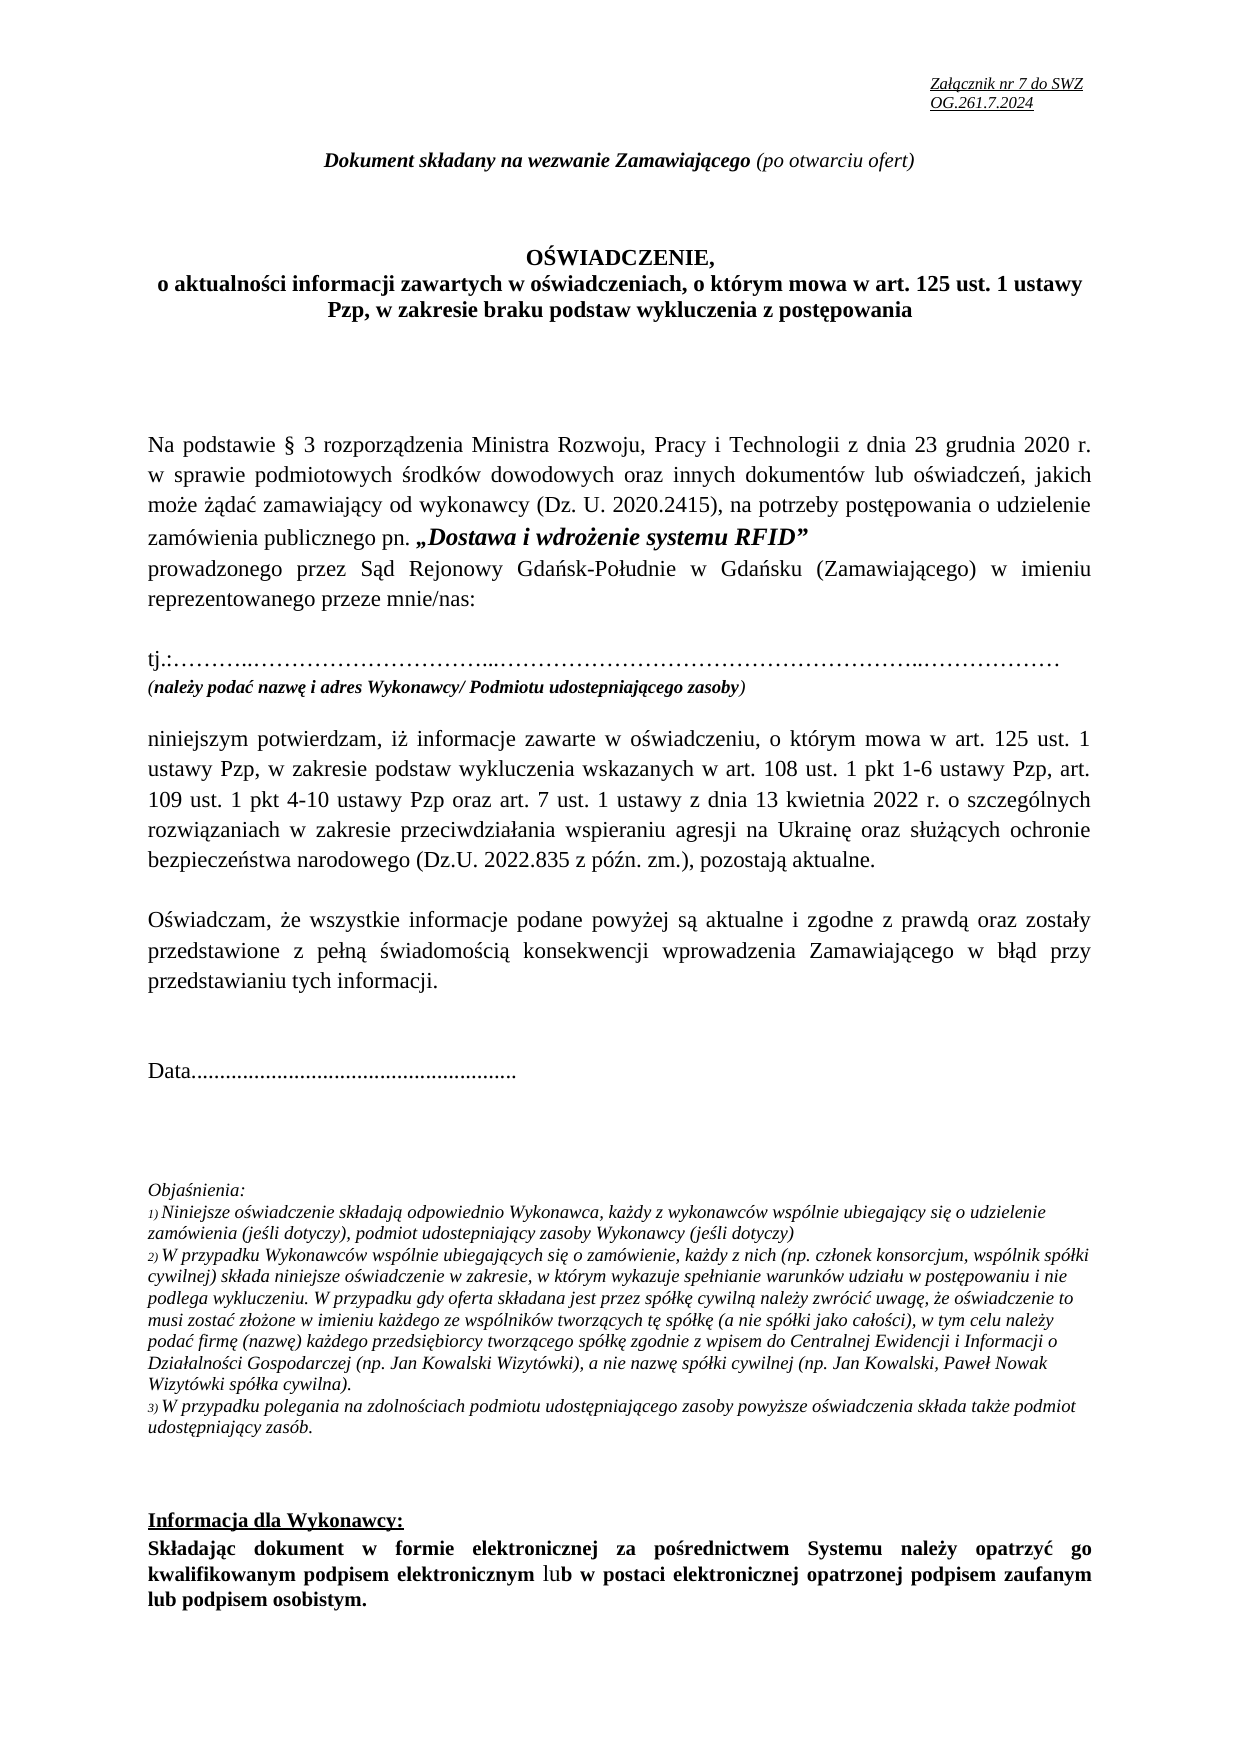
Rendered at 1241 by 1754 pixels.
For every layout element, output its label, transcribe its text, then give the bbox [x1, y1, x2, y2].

text Oświadczam, że wszystkie informacje podane powyżej są aktualne i zgodne z prawdą oraz zostały przedstawione z pełną świadomością konsekwencji wprowadzenia Zamawiającego w błąd przy przedstawianiu tych informacji. [148, 906, 1093, 993]
text 1) Niniejsze oświadczenie składają odpowiednio Wykonawca, każdy z wykonawców wspólnie ubiegający się o udzielenie zamówienia (jeśli dotyczy), podmiot udostepniający zasoby Wykonawcy (jeśli dotyczy) [148, 1201, 1093, 1244]
text niniejszym potwierdzam, iż informacje zawarte w oświadczeniu, o którym mowa w art. 125 ust. 1 ustawy Pzp, w zakresie podstaw wykluczenia wskazanych w art. 108 ust. 1 pkt 1-6 ustawy Pzp, art. 109 ust. 1 pkt 4-10 ustawy Pzp oraz art. 7 ust. 1 ustawy z dnia 13 kwietnia 2022 r. o szczególnych rozwiązaniach w zakresie przeciwdziałania wspieraniu agresji na Ukrainę oraz służących ochronie bezpieczeństwa narodowego (Dz.U. 2022.835 z późn. zm.), pozostają aktualne. [148, 725, 1093, 872]
text tj.:………..…………………………...………………………………………………..……………… [148, 645, 1093, 672]
text Objaśnienia: [148, 1179, 1093, 1201]
text Data......................................................... [148, 1057, 1093, 1084]
text Dokument składany na wezwanie Zamawiającego (po otwarciu ofert) [148, 148, 1093, 172]
text Na podstawie § 3 rozporządzenia Ministra Rozwoju, Pracy i Technologii z dnia 23 grudnia 2020 r. w sprawie podmiotowych środków dowodowych oraz innych dokumentów lub oświadczeń, jakich może żądać zamawiający od wykonawcy (Dz. U. 2020.2415), na potrzeby postępowania o udzielenie zamówienia publicznego pn. „Dostawa i wdrożenie systemu RFID” [148, 431, 1093, 551]
text Informacja dla Wykonawcy: [148, 1508, 1093, 1532]
text o aktualności informacji zawartych w oświadczeniach, o którym mowa w art. 125 ust. 1 ustawy Pzp, w zakresie braku podstaw wykluczenia z postępowania [148, 270, 1093, 323]
text prowadzonego przez Sąd Rejonowy Gdańsk-Południe w Gdańsku (Zamawiającego) w imieniu reprezentowanego przeze mnie/nas: [148, 555, 1093, 611]
text Składając dokument w formie elektronicznej za pośrednictwem Systemu należy opatrzyć go kwalifikowanym podpisem elektronicznym lub w postaci elektronicznej opatrzonej podpisem zaufanym lub podpisem osobistym. [148, 1536, 1093, 1611]
text OŚWIADCZENIE, [148, 244, 1093, 270]
text 3) W przypadku polegania na zdolnościach podmiotu udostępniającego zasoby powyższe oświadczenia składa także podmiot udostępniający zasób. [148, 1395, 1093, 1438]
text 2) W przypadku Wykonawców wspólnie ubiegających się o zamówienie, każdy z nich (np. członek konsorcjum, wspólnik spółki cywilnej) składa niniejsze oświadczenie w zakresie, w którym wykazuje spełnianie warunków udziału w postępowaniu i nie podlega wykluczeniu. W przypadku gdy oferta składana jest przez spółkę cywilną należy zwrócić uwagę, że oświadczenie to musi zostać złożone w imieniu każdego ze wspólników tworzących tę spółkę (a nie spółki jako całości), w tym celu należy podać firmę (nazwę) każdego przedsiębiorcy tworzącego spółkę zgodnie z wpisem do Centralnej Ewidencji i Informacji o Działalności Gospodarczej (np. Jan Kowalski Wizytówki), a nie nazwę spółki cywilnej (np. Jan Kowalski, Paweł Nowak Wizytówki spółka cywilna). [148, 1244, 1093, 1395]
text (należy podać nazwę i adres Wykonawcy/ Podmiotu udostepniającego zasoby) [148, 676, 1093, 697]
